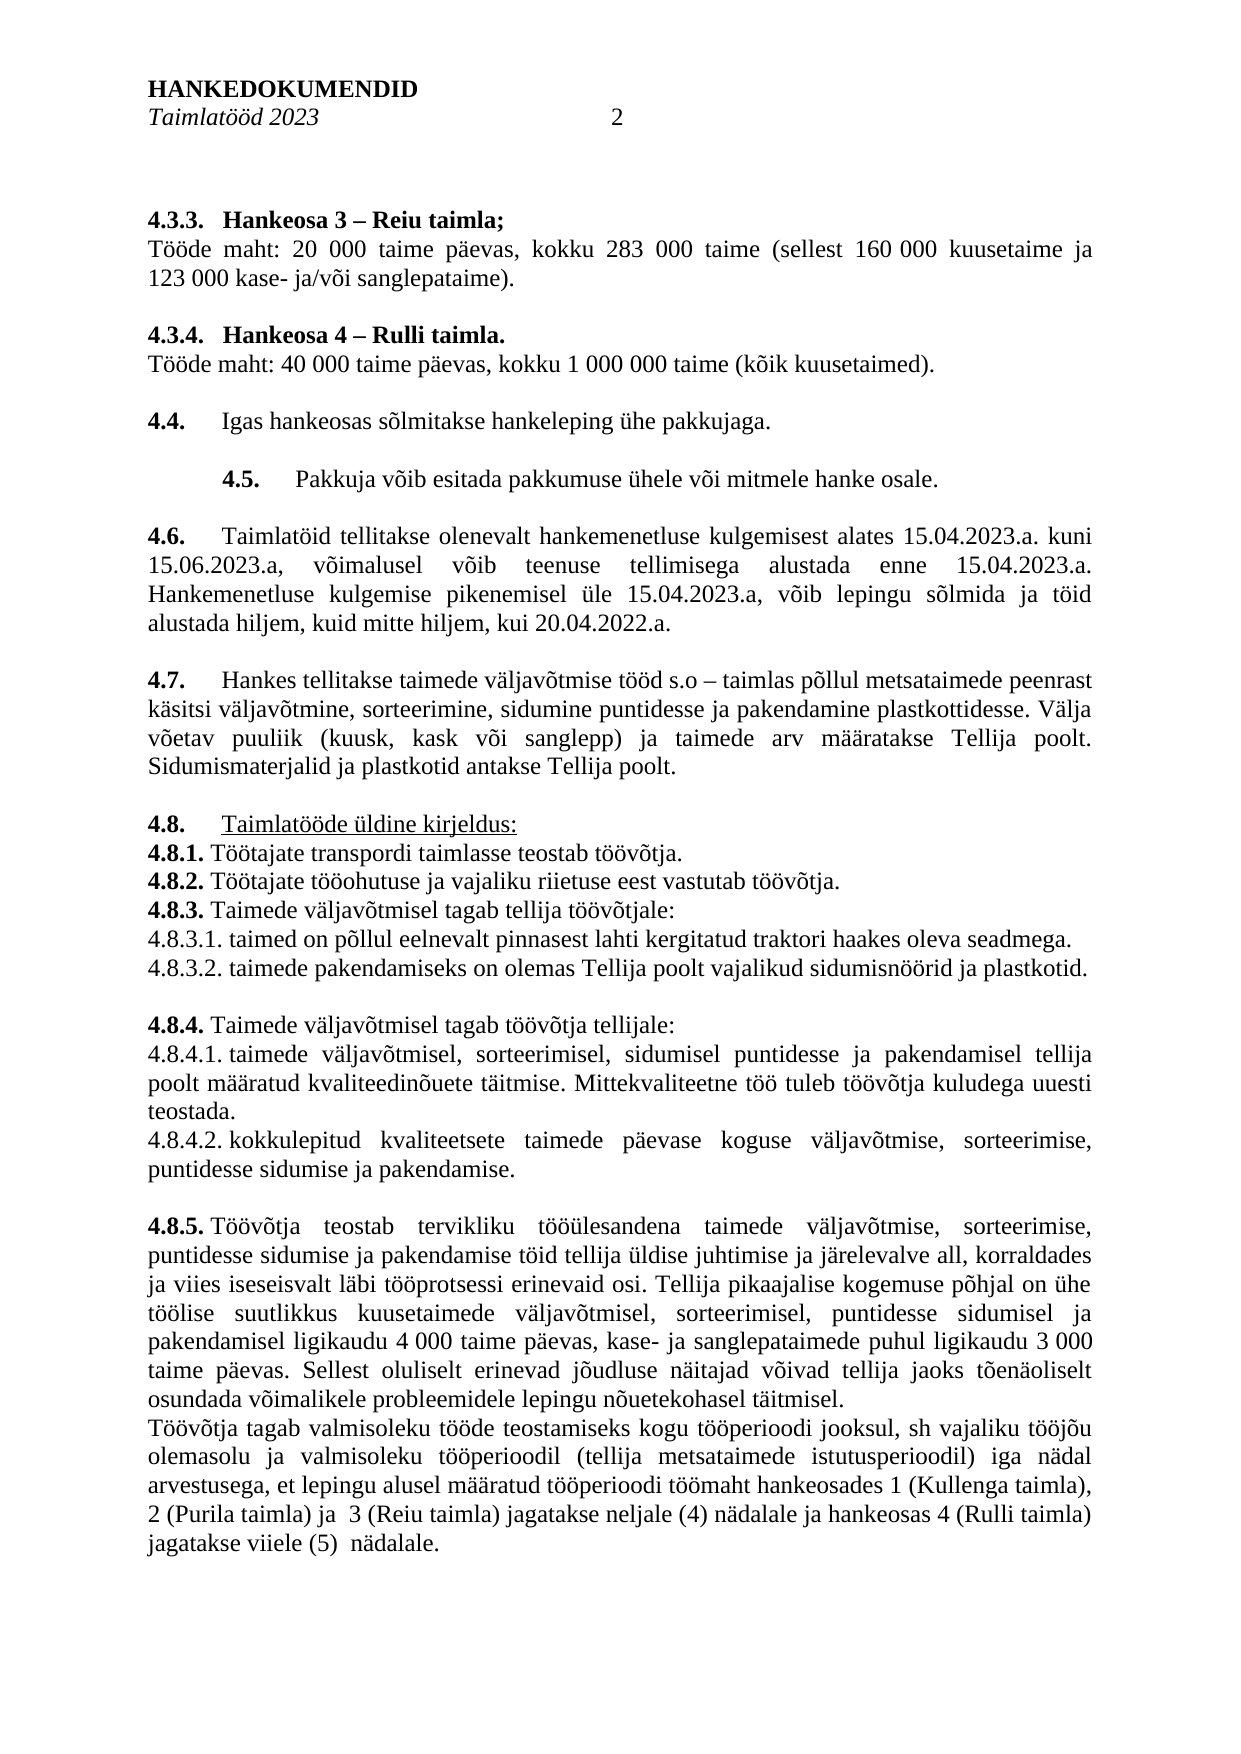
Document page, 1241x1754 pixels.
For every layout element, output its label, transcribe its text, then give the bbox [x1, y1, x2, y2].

list taimede pakendamiseks on olemas Tellija poolt vajalikud sidumisnöörid ja plastkotid. [148, 953, 1093, 981]
list Tööde maht: 20 000 taime päevas, kokku 283 000 taime (sellest 160 000 kuusetaime ja 123 000 kase- ja/või sanglepataime). [148, 234, 1093, 291]
list Taimede väljavõtmisel tagab töövõtja tellijale: [148, 1010, 1093, 1039]
list kokkulepitud kvaliteetsete taimede päevase koguse väljavõtmise, sorteerimise, puntidesse sidumise ja pakendamise. [148, 1125, 1093, 1183]
list Hankeosa 3 – Reiu taimla; [148, 205, 1093, 234]
list Igas hankeosas sõlmitakse hankeleping ühe pakkujaga. [148, 406, 1093, 435]
list Töövõtja teostab tervikliku tööülesandena taimede väljavõtmise, sorteerimise, puntidesse sidumise ja pakendamise töid tellija üldise juhtimise ja järelevalve all, korraldades ja viies iseseisvalt läbi tööprotsessi erinevaid osi. Tellija pikaajalise kogemuse põhjal on ühe töölise suutlikkus kuusetaimede väljavõtmisel, sorteerimisel, puntidesse sidumisel ja pakendamisel ligikaudu 4 000 taime päevas, kase- ja sanglepataimede puhul ligikaudu 3 000 taime päevas. Sellest oluliselt erinevad jõudluse näitajad võivad tellija jaoks tõenäoliselt osundada võimalikele probleemidele lepingu nõuetekohasel täitmisel. [148, 1211, 1093, 1413]
list Taimede väljavõtmisel tagab tellija töövõtjale: [148, 895, 1093, 924]
list Taimlatööde üldine kirjeldus: [148, 809, 1093, 838]
list Taimlatöid tellitakse olenevalt hankemenetluse kulgemisest alates 15.04.2023.a. kuni 15.06.2023.a, võimalusel võib teenuse tellimisega alustada enne 15.04.2023.a. Hankemenetluse kulgemise pikenemisel üle 15.04.2023.a, võib lepingu sõlmida ja töid alustada hiljem, kuid mitte hiljem, kui 20.04.2022.a. [148, 521, 1093, 636]
list Töötajate tööohutuse ja vajaliku riietuse eest vastutab töövõtja. [148, 866, 1093, 895]
list Pakkuja võib esitada pakkumuse ühele või mitmele hanke osale. [222, 464, 1093, 493]
list Töötajate transpordi taimlasse teostab töövõtja. [148, 838, 1093, 866]
list Hankes tellitakse taimede väljavõtmise tööd s.o – taimlas põllul metsataimede peenrast käsitsi väljavõtmine, sorteerimine, sidumine puntidesse ja pakendamine plastkottidesse. Välja võetav puuliik (kuusk, kask või sanglepp) ja taimede arv määratakse Tellija poolt. Sidumismaterjalid ja plastkotid antakse Tellija poolt. [148, 665, 1093, 780]
list taimede väljavõtmisel, sorteerimisel, sidumisel puntidesse ja pakendamisel tellija poolt määratud kvaliteedinõuete täitmise. Mittekvaliteetne töö tuleb töövõtja kuludega uuesti teostada. [148, 1039, 1093, 1125]
list Hankeosa 4 – Rulli taimla. [148, 320, 1093, 349]
list Tööde maht: 40 000 taime päevas, kokku 1 000 000 taime (kõik kuusetaimed). [148, 349, 1093, 378]
list taimed on põllul eelnevalt pinnasest lahti kergitatud traktori haakes oleva seadmega. [148, 924, 1093, 953]
list Töövõtja tagab valmisoleku tööde teostamiseks kogu tööperioodi jooksul, sh vajaliku tööjõu olemasolu ja valmisoleku tööperioodil (tellija metsataimede istutusperioodil) iga nädal arvestusega, et lepingu alusel määratud tööperioodi töömaht hankeosades 1 (Kullenga taimla), 2 (Purila taimla) ja 3 (Reiu taimla) jagatakse neljale (4) nädalale ja hankeosas 4 (Rulli taimla) jagatakse viiele (5) nädalale. [148, 1413, 1093, 1556]
